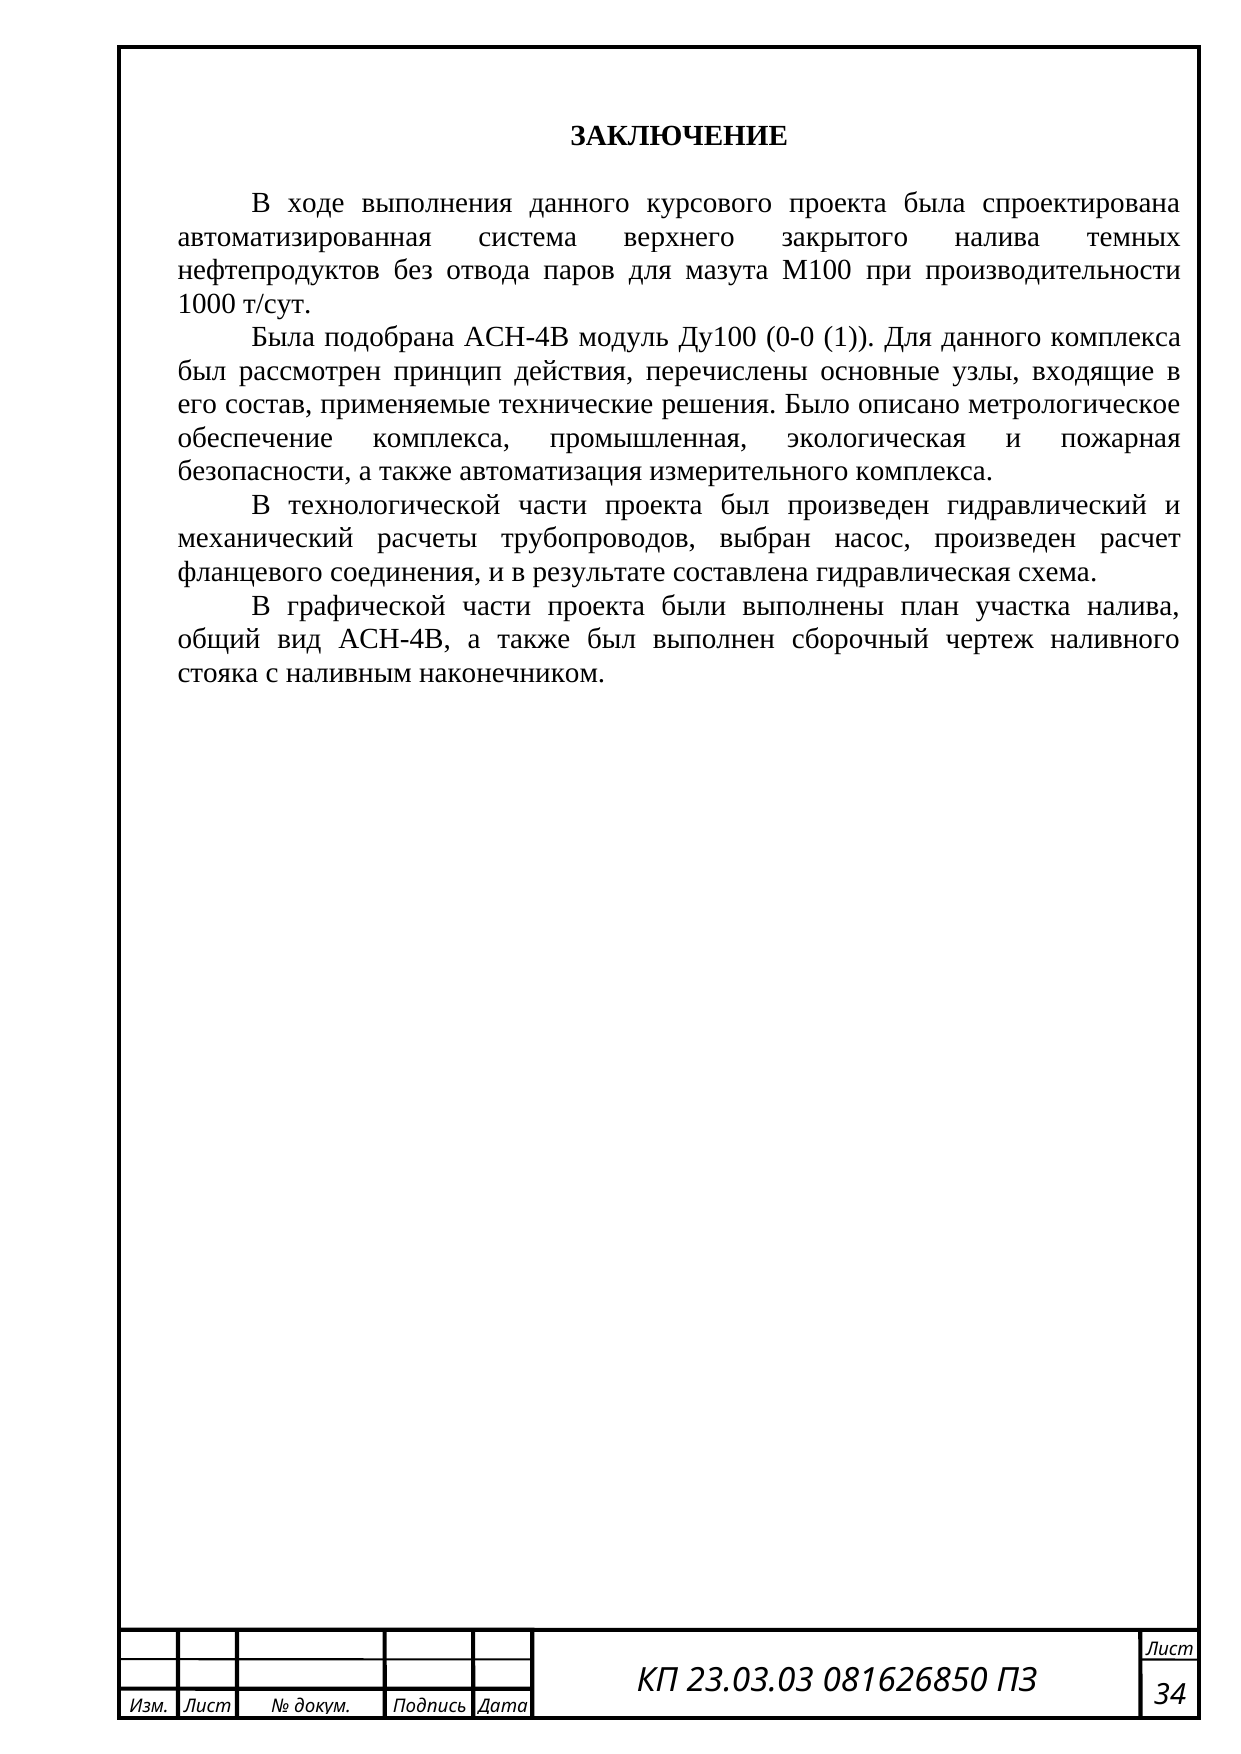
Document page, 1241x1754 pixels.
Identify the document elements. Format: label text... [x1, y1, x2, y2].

text В графической части проекта были выполнены план участка налива, общий вид АСН-4В, а также был выполнен сборочный чертеж наливного стояка с наливным наконечником. [177, 588, 1181, 688]
subtitle ЗАКЛЮЧЕНИЕ [177, 118, 1181, 152]
text В ходе выполнения данного курсового проекта была спроектирована автоматизированная система верхнего закрытого налива темных нефтепродуктов без отвода паров для мазута М100 при производительности 1000 т/сут. [177, 185, 1181, 319]
text Была подобрана АСН-4В модуль Ду100 (0-0 (1)). Для данного комплекса был рассмотрен принцип действия, перечислены основные узлы, входящие в его состав, применяемые технические решения. Было описано метрологическое обеспечение комплекса, промышленная, экологическая и пожарная безопасности, а также автоматизация измерительного комплекса. [177, 319, 1181, 487]
text В технологической части проекта был произведен гидравлический и механический расчеты трубопроводов, выбран насос, произведен расчет фланцевого соединения, и в результате составлена гидравлическая схема. [177, 487, 1181, 588]
